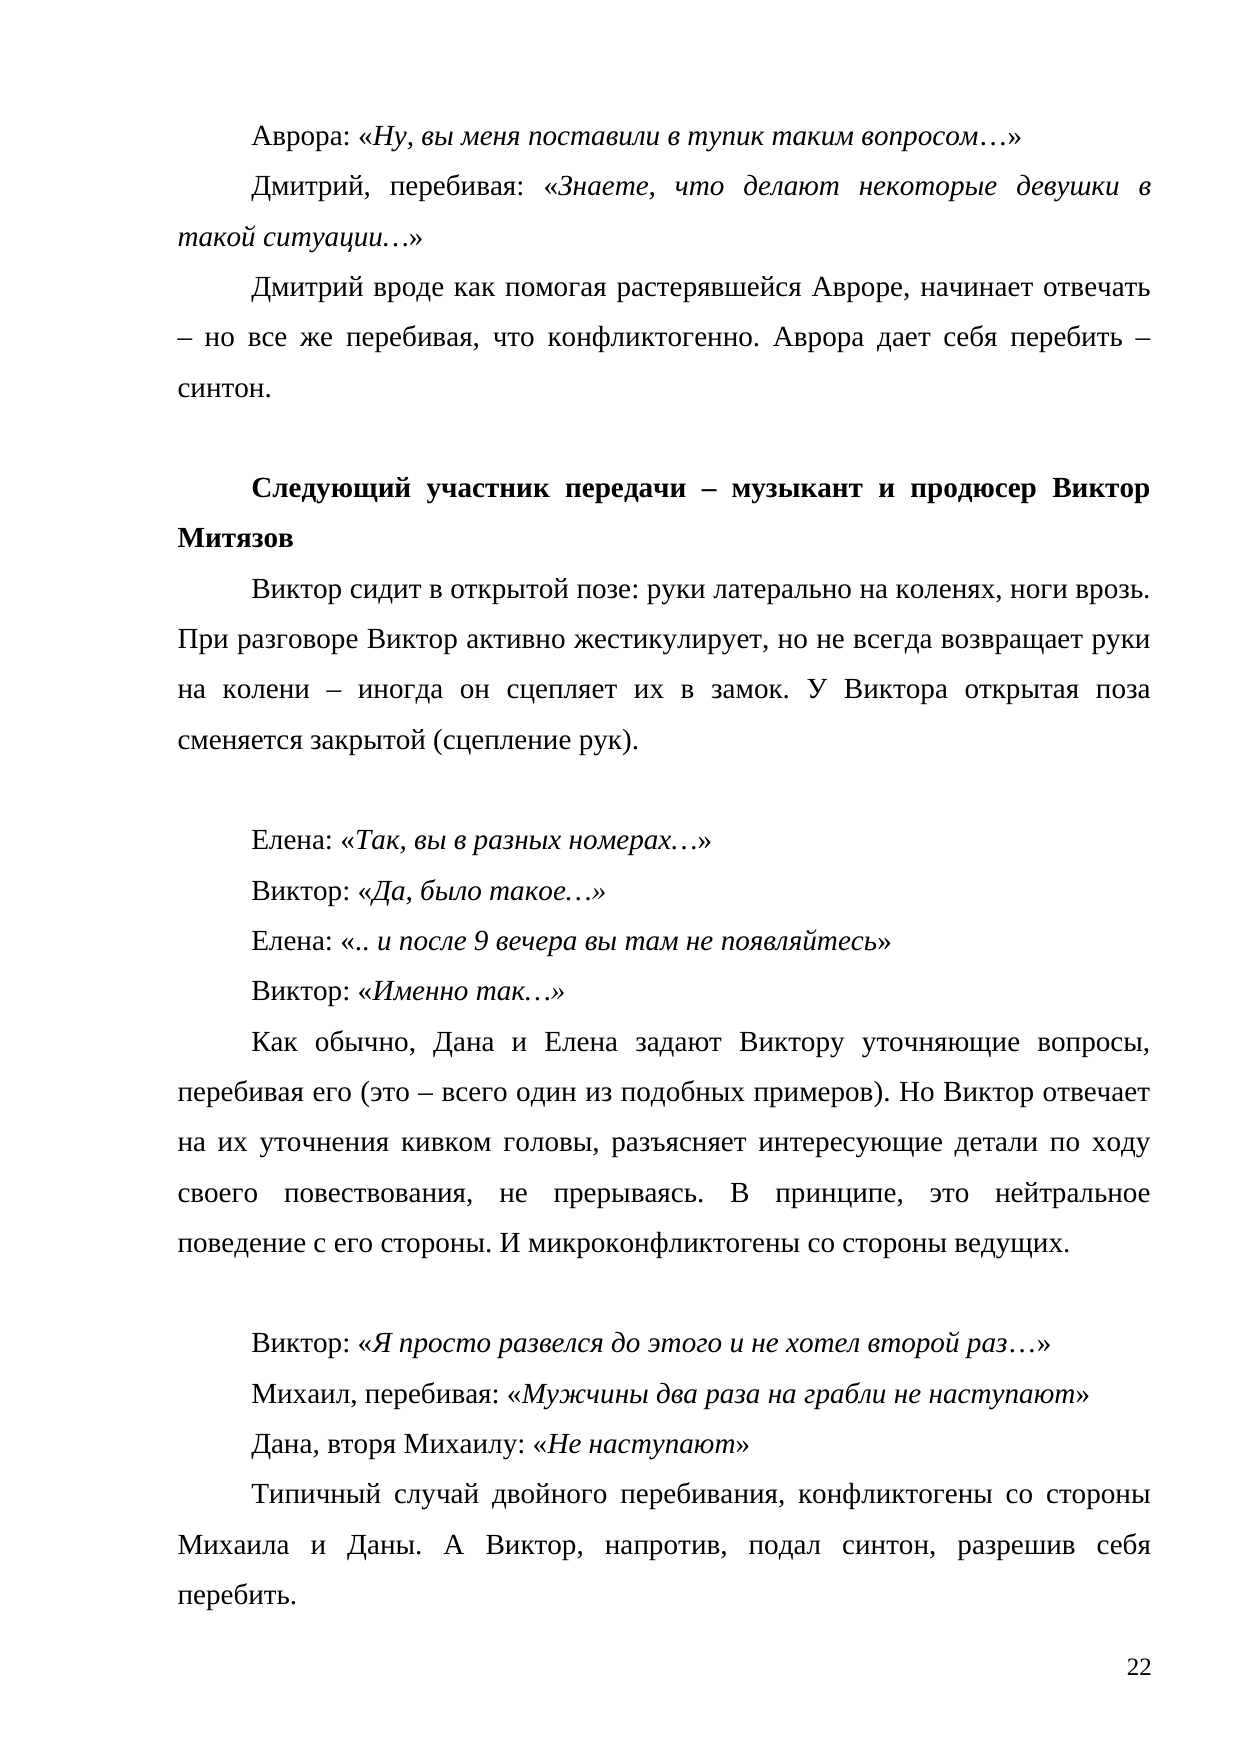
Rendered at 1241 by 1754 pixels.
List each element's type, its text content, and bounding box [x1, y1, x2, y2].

text Дана, вторя Михаилу: «Не наступают» [177, 1426, 1152, 1460]
text Елена: «Так, вы в разных номерах…» [177, 822, 1152, 856]
text Аврора: «Ну, вы меня поставили в тупик таким вопросом…» [177, 118, 1152, 152]
text Как обычно, Дана и Елена задают Виктору уточняющие вопросы, перебивая его (это – всего один из подобных примеров). Но Виктор отвечает на их уточнения кивком головы, разъясняет интересующие детали по ходу своего повествования, не прерываясь. В принципе, это нейтральное поведение с его стороны. И микроконфликтогены со стороны ведущих. [177, 1024, 1152, 1258]
text Виктор: «Я просто развелся до этого и не хотел второй раз…» [177, 1326, 1152, 1359]
text Виктор сидит в открытой позе: руки латерально на коленях, ноги врозь. При разговоре Виктор активно жестикулирует, но не всегда возвращает руки на колени – иногда он сцепляет их в замок. У Виктора открытая поза сменяется закрытой (сцепление рук). [177, 571, 1152, 755]
text Виктор: «Именно так…» [177, 973, 1152, 1007]
text Типичный случай двойного перебивания, конфликтогены со стороны Михаила и Даны. А Виктор, напротив, подал синтон, разрешив себя перебить. [177, 1477, 1152, 1611]
text Виктор: «Да, было такое…» [177, 873, 1152, 906]
text Дмитрий вроде как помогая растерявшейся Авроре, начинает отвечать – но все же перебивая, что конфликтогенно. Аврора дает себя перебить – синтон. [177, 269, 1152, 403]
text Михаил, перебивая: «Мужчины два раза на грабли не наступают» [177, 1376, 1152, 1409]
text Следующий участник передачи – музыкант и продюсер Виктор Митязов [177, 470, 1152, 554]
text Дмитрий, перебивая: «Знаете, что делают некоторые девушки в такой ситуации…» [177, 168, 1152, 252]
text Елена: «.. и после 9 вечера вы там не появляйтесь» [177, 923, 1152, 957]
